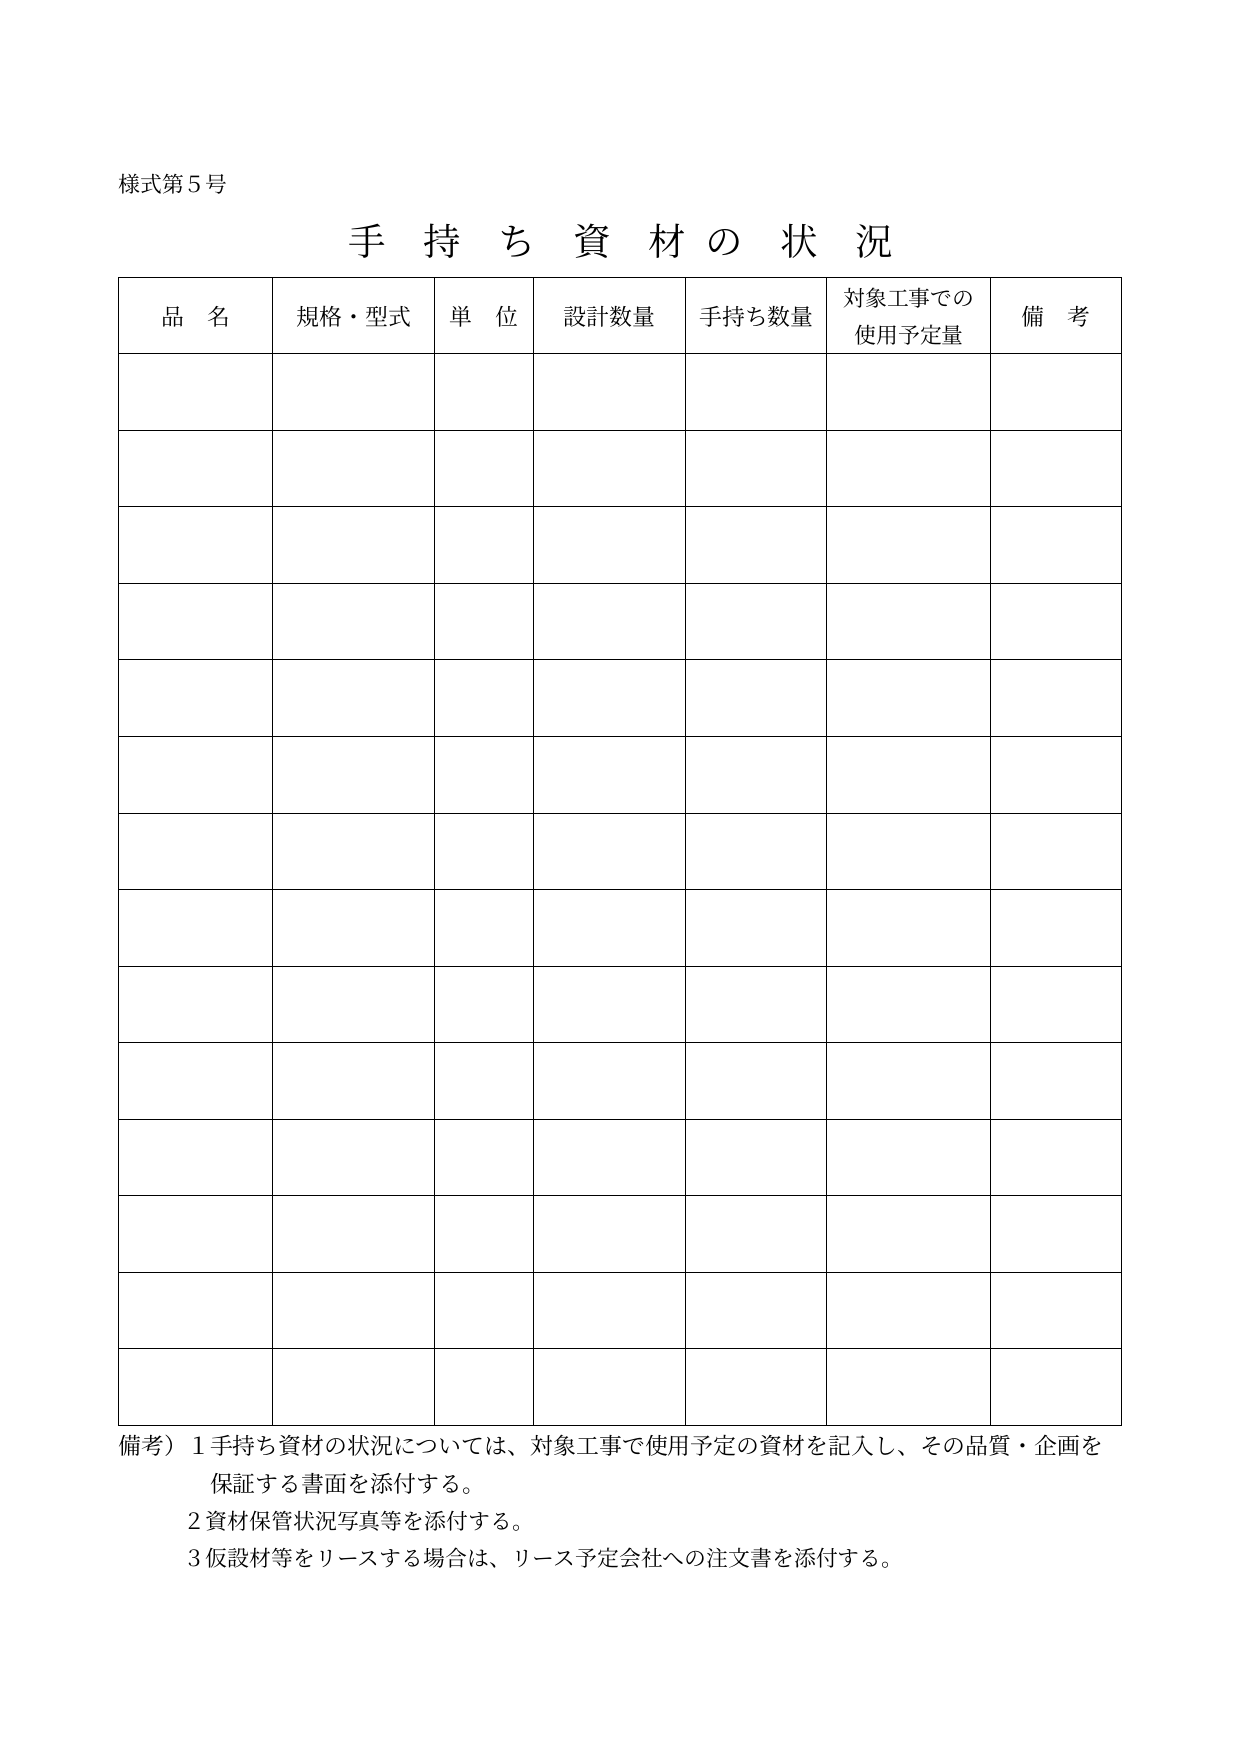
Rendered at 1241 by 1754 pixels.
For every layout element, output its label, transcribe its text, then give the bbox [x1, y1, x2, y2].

text ３仮設材等をリースする場合は、リース予定会社への注文書を添付する。 [118, 1538, 1122, 1576]
table_cell [534, 660, 685, 736]
table_cell [119, 967, 272, 1042]
table_header 単 位 [435, 278, 533, 353]
table_cell [119, 890, 272, 966]
table_cell [119, 354, 272, 429]
table_cell [686, 660, 826, 736]
table_cell [119, 660, 272, 736]
table_cell [686, 1043, 826, 1119]
table_cell [991, 584, 1121, 659]
table_cell [435, 1273, 533, 1348]
table_cell [119, 584, 272, 659]
table_cell [827, 814, 990, 889]
table_header 設計数量 [534, 278, 685, 353]
table_cell [435, 814, 533, 889]
table_cell [534, 890, 685, 966]
table_cell [991, 1196, 1121, 1272]
table_cell [534, 507, 685, 583]
text 保証する書面を添付する。 [118, 1463, 1122, 1501]
table_cell [534, 737, 685, 812]
table_cell [273, 584, 434, 659]
table_cell [686, 1120, 826, 1195]
table_cell [534, 584, 685, 659]
table_cell [119, 1120, 272, 1195]
table_cell [686, 1273, 826, 1348]
table_cell [273, 431, 434, 506]
table_cell [273, 737, 434, 812]
text 手 持 ち 資 材 の 状 況 [118, 202, 1122, 277]
table_cell [991, 354, 1121, 429]
table_cell [686, 967, 826, 1042]
table_cell [435, 1349, 533, 1425]
table_cell [273, 1043, 434, 1119]
table_cell [686, 584, 826, 659]
table_cell [435, 1043, 533, 1119]
text ２資材保管状況写真等を添付する。 [118, 1501, 1122, 1538]
table_cell [827, 967, 990, 1042]
table_cell [534, 1120, 685, 1195]
text 様式第５号 [118, 164, 1122, 202]
table_cell [273, 1273, 434, 1348]
table_cell [991, 814, 1121, 889]
table_cell [991, 431, 1121, 506]
table_cell [827, 507, 990, 583]
table_cell [991, 660, 1121, 736]
table_cell [273, 890, 434, 966]
table_cell [686, 1349, 826, 1425]
table_cell [991, 967, 1121, 1042]
table_cell [534, 814, 685, 889]
table_cell [119, 507, 272, 583]
table_cell [827, 1273, 990, 1348]
table_header 対象工事での 使用予定量 [827, 278, 990, 353]
table_header 備 考 [991, 278, 1121, 353]
table_cell [534, 967, 685, 1042]
table_header 品 名 [119, 278, 272, 353]
table_cell [273, 1196, 434, 1272]
table_cell [119, 1196, 272, 1272]
table_cell [991, 507, 1121, 583]
table_cell [435, 967, 533, 1042]
table_cell [435, 431, 533, 506]
table_cell [827, 1043, 990, 1119]
table_cell [827, 431, 990, 506]
table_cell [273, 1120, 434, 1195]
table_cell [991, 1349, 1121, 1425]
table_cell [119, 1349, 272, 1425]
text 備考）１手持ち資材の状況については、対象工事で使用予定の資材を記入し、その品質・企画を [118, 1426, 1122, 1463]
table_cell [273, 660, 434, 736]
table_cell [435, 737, 533, 812]
table_cell [827, 737, 990, 812]
table_cell [686, 507, 826, 583]
table_header 規格・型式 [273, 278, 434, 353]
table_cell [991, 890, 1121, 966]
table_header 手持ち数量 [686, 278, 826, 353]
table_cell [827, 354, 990, 429]
table_cell [827, 660, 990, 736]
table_cell [534, 1043, 685, 1119]
table_cell [119, 737, 272, 812]
table_cell [534, 1196, 685, 1272]
table_cell [273, 814, 434, 889]
table_cell [534, 431, 685, 506]
table_cell [686, 737, 826, 812]
table_cell [435, 354, 533, 429]
table_cell [686, 354, 826, 429]
table_cell [273, 507, 434, 583]
table_cell [119, 1273, 272, 1348]
table_cell [991, 1273, 1121, 1348]
table_cell [827, 584, 990, 659]
table_cell [273, 1349, 434, 1425]
table_cell [991, 1120, 1121, 1195]
table_cell [534, 1349, 685, 1425]
table_cell [686, 814, 826, 889]
table_cell [435, 890, 533, 966]
table_cell [435, 584, 533, 659]
table_cell [273, 967, 434, 1042]
table_cell [435, 660, 533, 736]
table_cell [686, 431, 826, 506]
table_cell [534, 354, 685, 429]
table_cell [435, 1196, 533, 1272]
table_cell [435, 1120, 533, 1195]
table_cell [827, 890, 990, 966]
table_cell [686, 1196, 826, 1272]
table_cell [991, 1043, 1121, 1119]
table_cell [686, 890, 826, 966]
table_cell [827, 1196, 990, 1272]
table_cell [119, 814, 272, 889]
table_cell [827, 1120, 990, 1195]
table_cell [991, 737, 1121, 812]
table_cell [273, 354, 434, 429]
table_cell [827, 1349, 990, 1425]
table_cell [435, 507, 533, 583]
table_cell [534, 1273, 685, 1348]
table_cell [119, 1043, 272, 1119]
table_cell [119, 431, 272, 506]
